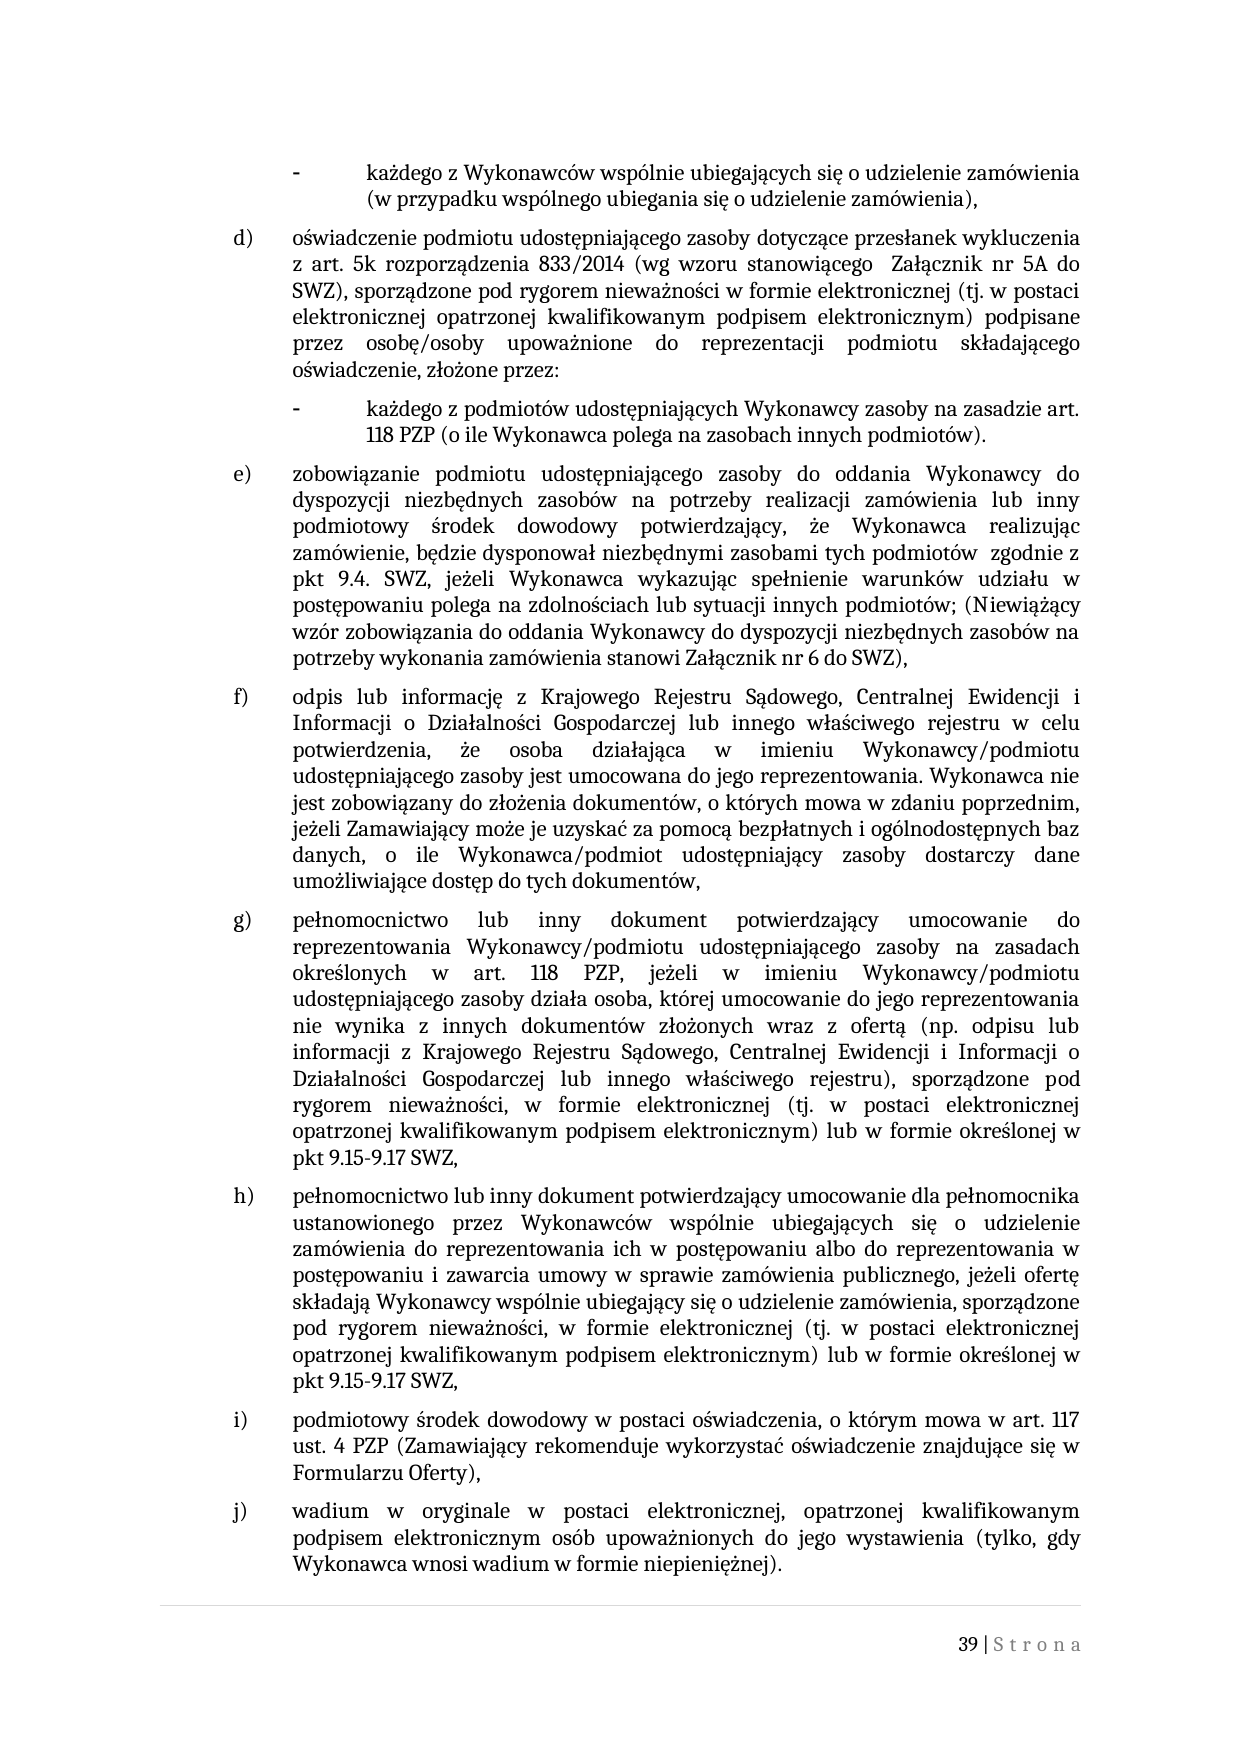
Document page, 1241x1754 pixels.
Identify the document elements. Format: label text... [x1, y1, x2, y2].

list każdego z podmiotów udostępniających Wykonawcy zasoby na zasadzie art. 118 PZP (o ile Wykonawca polega na zasobach innych podmiotów). [292, 395, 1081, 448]
list h) pełnomocnictwo lub inny dokument potwierdzający umocowanie dla pełnomocnika ustanowionego przez Wykonawców wspólnie ubiegających się o udzielenie zamówienia do reprezentowania ich w postępowaniu albo do reprezentowania w postępowaniu i zawarcia umowy w sprawie zamówienia publicznego, jeżeli ofertę składają Wykonawcy wspólnie ubiegający się o udzielenie zamówienia, sporządzone pod rygorem nieważności, w formie elektronicznej (tj. w postaci elektronicznej opatrzonej kwalifikowanym podpisem elektronicznym) lub w formie określonej w pkt 9.15-9.17 SWZ, [233, 1183, 1081, 1394]
text d) oświadczenie podmiotu udostępniającego zasoby dotyczące przesłanek wykluczenia z art. 5k rozporządzenia 833/2014 (wg wzoru stanowiącego Załącznik nr 5A do SWZ), sporządzone pod rygorem nieważności w formie elektronicznej (tj. w postaci elektronicznej opatrzonej kwalifikowanym podpisem elektronicznym) podpisane przez osobę/osoby upoważnione do reprezentacji podmiotu składającego oświadczenie, złożone przez: [233, 225, 1081, 383]
list g) pełnomocnictwo lub inny dokument potwierdzający umocowanie do reprezentowania Wykonawcy/podmiotu udostępniającego zasoby na zasadach określonych w art. 118 PZP, jeżeli w imieniu Wykonawcy/podmiotu udostępniającego zasoby działa osoba, której umocowanie do jego reprezentowania nie wynika z innych dokumentów złożonych wraz z ofertą (np. odpisu lub informacji z Krajowego Rejestru Sądowego, Centralnej Ewidencji i Informacji o Działalności Gospodarczej lub innego właściwego rejestru), sporządzone pod rygorem nieważności, w formie elektronicznej (tj. w postaci elektronicznej opatrzonej kwalifikowanym podpisem elektronicznym) lub w formie określonej w pkt 9.15-9.17 SWZ, [233, 907, 1081, 1171]
list f) odpis lub informację z Krajowego Rejestru Sądowego, Centralnej Ewidencji i Informacji o Działalności Gospodarczej lub innego właściwego rejestru w celu potwierdzenia, że osoba działająca w imieniu Wykonawcy/podmiotu udostępniającego zasoby jest umocowana do jego reprezentowania. Wykonawca nie jest zobowiązany do złożenia dokumentów, o których mowa w zdaniu poprzednim, jeżeli Zamawiający może je uzyskać za pomocą bezpłatnych i ogólnodostępnych baz danych, o ile Wykonawca/podmiot udostępniający zasoby dostarczy dane umożliwiające dostęp do tych dokumentów, [233, 684, 1081, 895]
list każdego z Wykonawców wspólnie ubiegających się o udzielenie zamówienia (w przypadku wspólnego ubiegania się o udzielenie zamówienia), [292, 159, 1081, 212]
list e) zobowiązanie podmiotu udostępniającego zasoby do oddania Wykonawcy do dyspozycji niezbędnych zasobów na potrzeby realizacji zamówienia lub inny podmiotowy środek dowodowy potwierdzający, że Wykonawca realizując zamówienie, będzie dysponował niezbędnymi zasobami tych podmiotów zgodnie z pkt 9.4. SWZ, jeżeli Wykonawca wykazując spełnienie warunków udziału w postępowaniu polega na zdolnościach lub sytuacji innych podmiotów; (Niewiążący wzór zobowiązania do oddania Wykonawcy do dyspozycji niezbędnych zasobów na potrzeby wykonania zamówienia stanowi Załącznik nr 6 do SWZ), [233, 461, 1081, 671]
text j) wadium w oryginale w postaci elektronicznej, opatrzonej kwalifikowanym podpisem elektronicznym osób upoważnionych do jego wystawienia (tylko, gdy Wykonawca wnosi wadium w formie niepieniężnej). [233, 1498, 1081, 1577]
list i) podmiotowy środek dowodowy w postaci oświadczenia, o którym mowa w art. 117 ust. 4 PZP (Zamawiający rekomenduje wykorzystać oświadczenie znajdujące się w Formularzu Oferty), [233, 1407, 1081, 1486]
